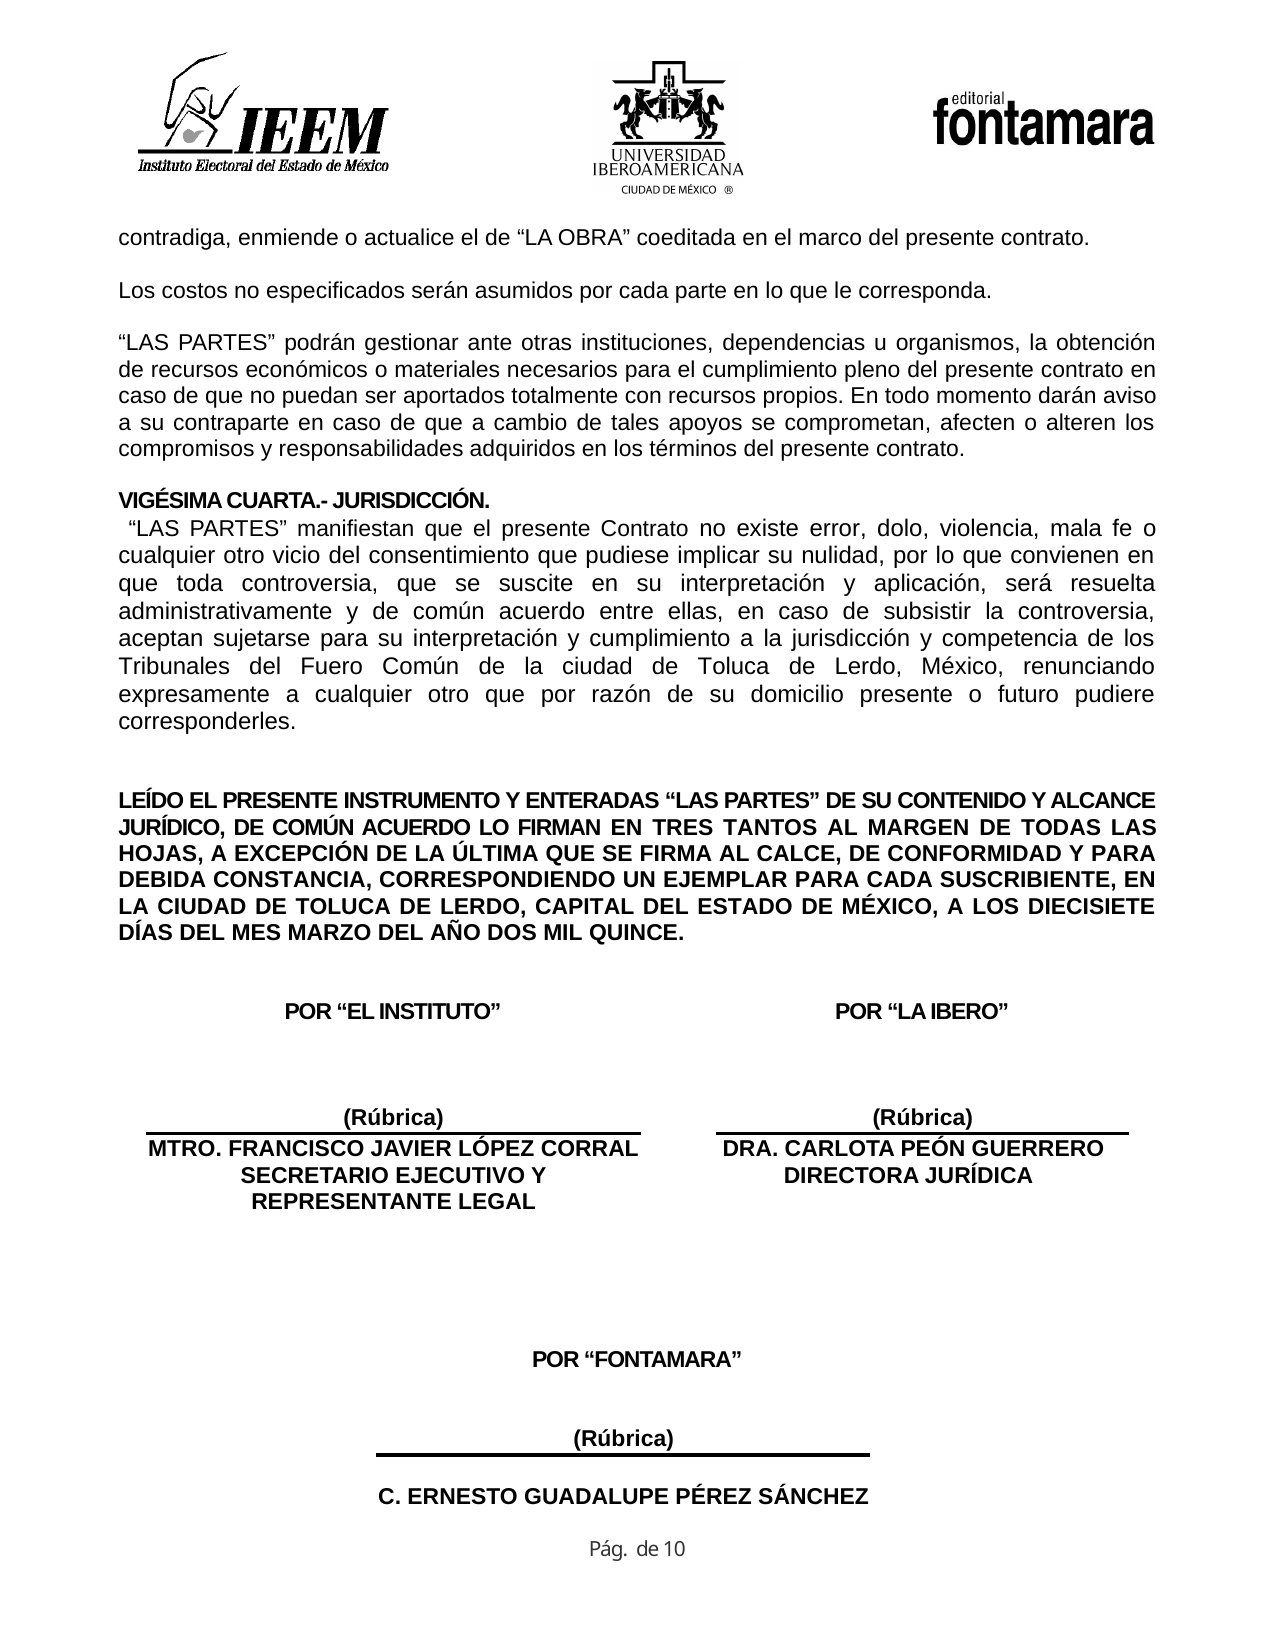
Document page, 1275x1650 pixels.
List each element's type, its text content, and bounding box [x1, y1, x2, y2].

table_header POR “EL INSTITUTO” (Rúbrica) MTRO. FRANCISCO JAVIER LÓPEZ CORRAL SECRETARIO EJECUTIVO Y REPRESENTANTE LEGAL [109, 972, 678, 1241]
text VIGÉSIMA CUARTA.- JURISDICCIÓN. [118, 487, 1157, 514]
picture [932, 87, 1157, 150]
picture [593, 61, 744, 194]
text Los costos no especificados serán asumidos por cada parte en lo que le corresponda. [118, 277, 1157, 303]
picture [130, 43, 394, 175]
table_header POR “LA IBERO” (Rúbrica) DRA. CARLOTA PEÓN GUERRERO DIRECTORA JURÍDICA [678, 972, 1167, 1241]
text “LAS PARTES” podrán gestionar ante otras instituciones, dependencias u organismos, la obtención de recursos económicos o materiales necesarios para el cumplimiento pleno del presente contrato en caso de que no puedan ser aportados totalmente con recursos propios. En todo momento darán aviso a su contraparte en caso de que a cambio de tales apoyos se comprometan, afecten o alteren los compromisos y responsabilidades adquiridos en los términos del presente contrato. [118, 329, 1157, 461]
text “LAS PARTES” manifiestan que el presente Contrato no existe error, dolo, violencia, mala fe o cualquier otro vicio del consentimiento que pudiese implicar su nulidad, por lo que convienen en que toda controversia, que se suscite en su interpretación y aplicación, será resuelta administrativamente y de común acuerdo entre ellas, en caso de subsistir la controversia, aceptan sujetarse para su interpretación y cumplimiento a la jurisdicción y competencia de los Tribunales del Fuero Común de la ciudad de Toluca de Lerdo, México, renunciando expresamente a cualquier otro que por razón de su domicilio presente o futuro pudiere corresponderles. [118, 514, 1157, 735]
table_header POR “FONTAMARA” (Rúbrica) C. ERNESTO GUADALUPE PÉREZ SÁNCHEZ REPRESENTANTE LEGAL [358, 1320, 917, 1509]
text LEÍDO EL PRESENTE INSTRUMENTO Y ENTERADAS “LAS PARTES” DE SU CONTENIDO Y ALCANCE JURÍDICO, DE COMÚN ACUERDO LO FIRMAN EN TRES TANTOS AL MARGEN DE TODAS LAS HOJAS, A EXCEPCIÓN DE LA ÚLTIMA QUE SE FIRMA AL CALCE, DE CONFORMIDAD Y PARA DEBIDA CONSTANCIA, CORRESPONDIENDO UN EJEMPLAR PARA CADA SUSCRIBIENTE, EN LA CIUDAD DE TOLUCA DE LERDO, CAPITAL DEL ESTADO DE MÉXICO, A LOS DIECISIETE DÍAS DEL MES MARZO DEL AÑO DOS MIL QUINCE. [118, 787, 1157, 946]
